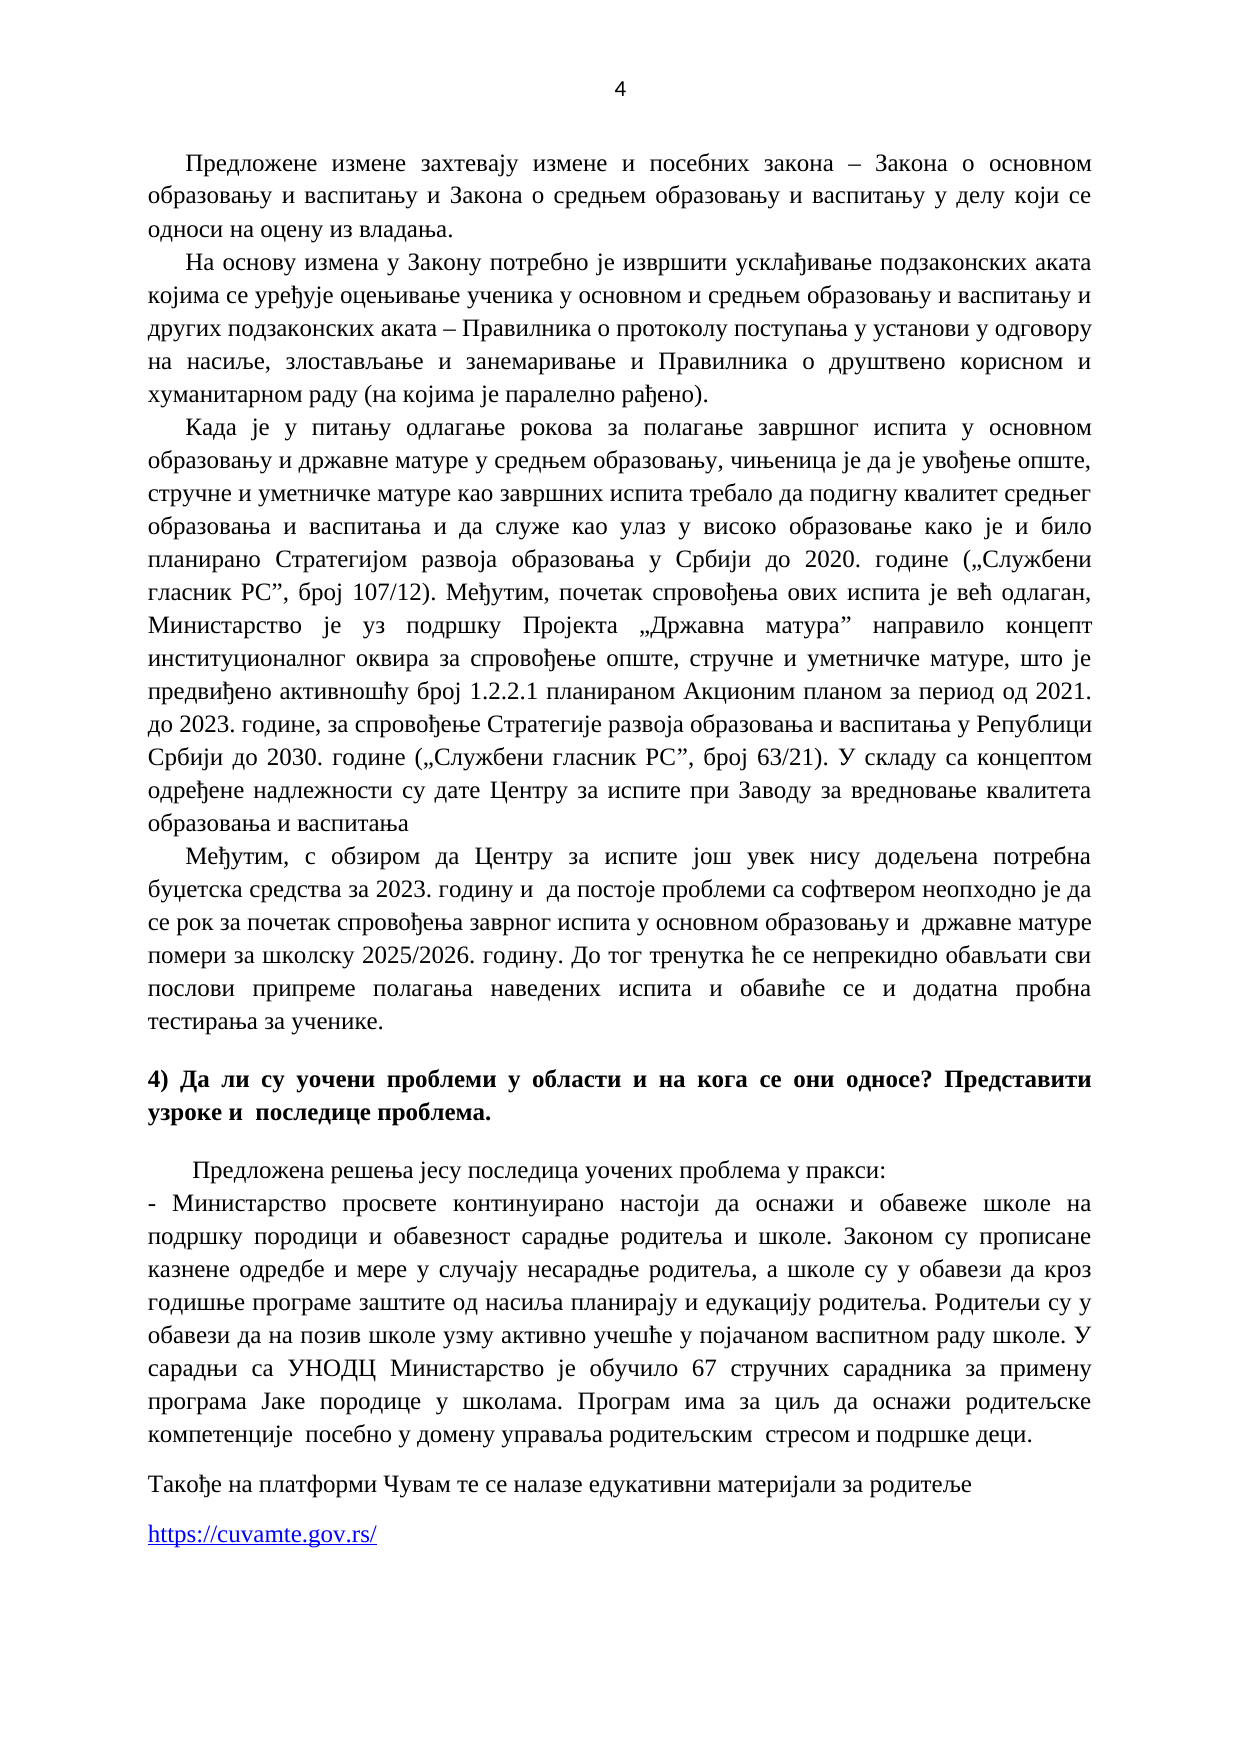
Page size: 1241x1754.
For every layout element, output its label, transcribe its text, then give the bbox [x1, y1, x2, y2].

list На основу измена у Закону потребно је извршити усклађивање подзаконских аката којима се уређује оцењивање ученика у основном и средњем образовању и васпитању и других подзаконских аката – Правилника о протоколу поступања у установи у одговору на насиље, злостављање и занемаривање и Правилника о друштвено корисном и хуманитарном раду (на којима је паралелно рађено). [148, 247, 1093, 407]
text https://cuvamte.gov.rs/ [148, 1519, 1093, 1547]
text Када је у питању одлагање рокова за полагање завршног испита у основном образовању и државне матуре у средњем образовању, чињеница је да је увођење опште, стручне и уметничке матуре као завршних испита требало да подигну квалитет средњег образовања и васпитања и да служе као улаз у високо образовање како је и било планирано Стратегијом развоја образовања у Србији до 2020. године („Службени гласник РС”, број 107/12). Међутим, почетак спровођења ових испита је већ одлаган, Министарство је уз подршку Пројекта „Државна матура” направило концепт институционалног оквира за спровођење опште, стручне и уметничке матуре, што је предвиђено активношћу број 1.2.2.1 планираном Акционим планом за период од 2021. до 2023. године, за спровођење Стратегије развоја образовања и васпитања у Републици Србији до 2030. године („Службени гласник РС”, број 63/21). У складу са концептом одређене надлежности су дате Центру за испите при Заводу за вредновање квалитета образовања и васпитања [148, 412, 1093, 837]
list Предложене измене захтевају измене и посебних закона – Закона о основном образовању и васпитању и Закона о средњем образовању и васпитању у делу који се односи на оцену из владања. [148, 148, 1093, 242]
text - Министарство просвете континуирано настоји да оснажи и обавеже школе на подршку породици и обавезност сарадње родитеља и школе. Законом су прописане казнене одредбе и мере у случају несарадње родитеља, а школе су у обавези да кроз годишње програме заштите од насиља планирају и едукацију родитеља. Родитељи су у обавези да на позив школе узму активно учешће у појачаном васпитном раду школе. У сарадњи са УНОДЦ Министарство је обучило 67 стручних сарадника за примену програма Јаке породице у школама. Програм има за циљ да оснажи родитељске компетенције посебно у домену управаља родитељским стресом и подршке деци. [148, 1188, 1093, 1448]
text Предложена решења јесу последица уочених проблема у пракси: [148, 1155, 1093, 1184]
text Такође на платформи Чувам те се налазе едукативни материјали за родитеље [148, 1469, 1093, 1498]
text Међутим, с обзиром да Центру за испите још увек нису додељена потребна буџетска средства за 2023. годину и да постоје проблеми са софтвером неопходно је да се рок за почетак спровођења заврног испита у основном образовању и државне матуре помери за школску 2025/2026. годину. До тог тренутка ће се непрекидно обављати сви послови припреме полагања наведених испита и обавиће се и додатна пробна тестирања за ученике. [148, 841, 1093, 1035]
text 4) Да ли су уочени проблеми у области и на кога се они односе? Представити узроке и последице проблема. [148, 1064, 1093, 1126]
